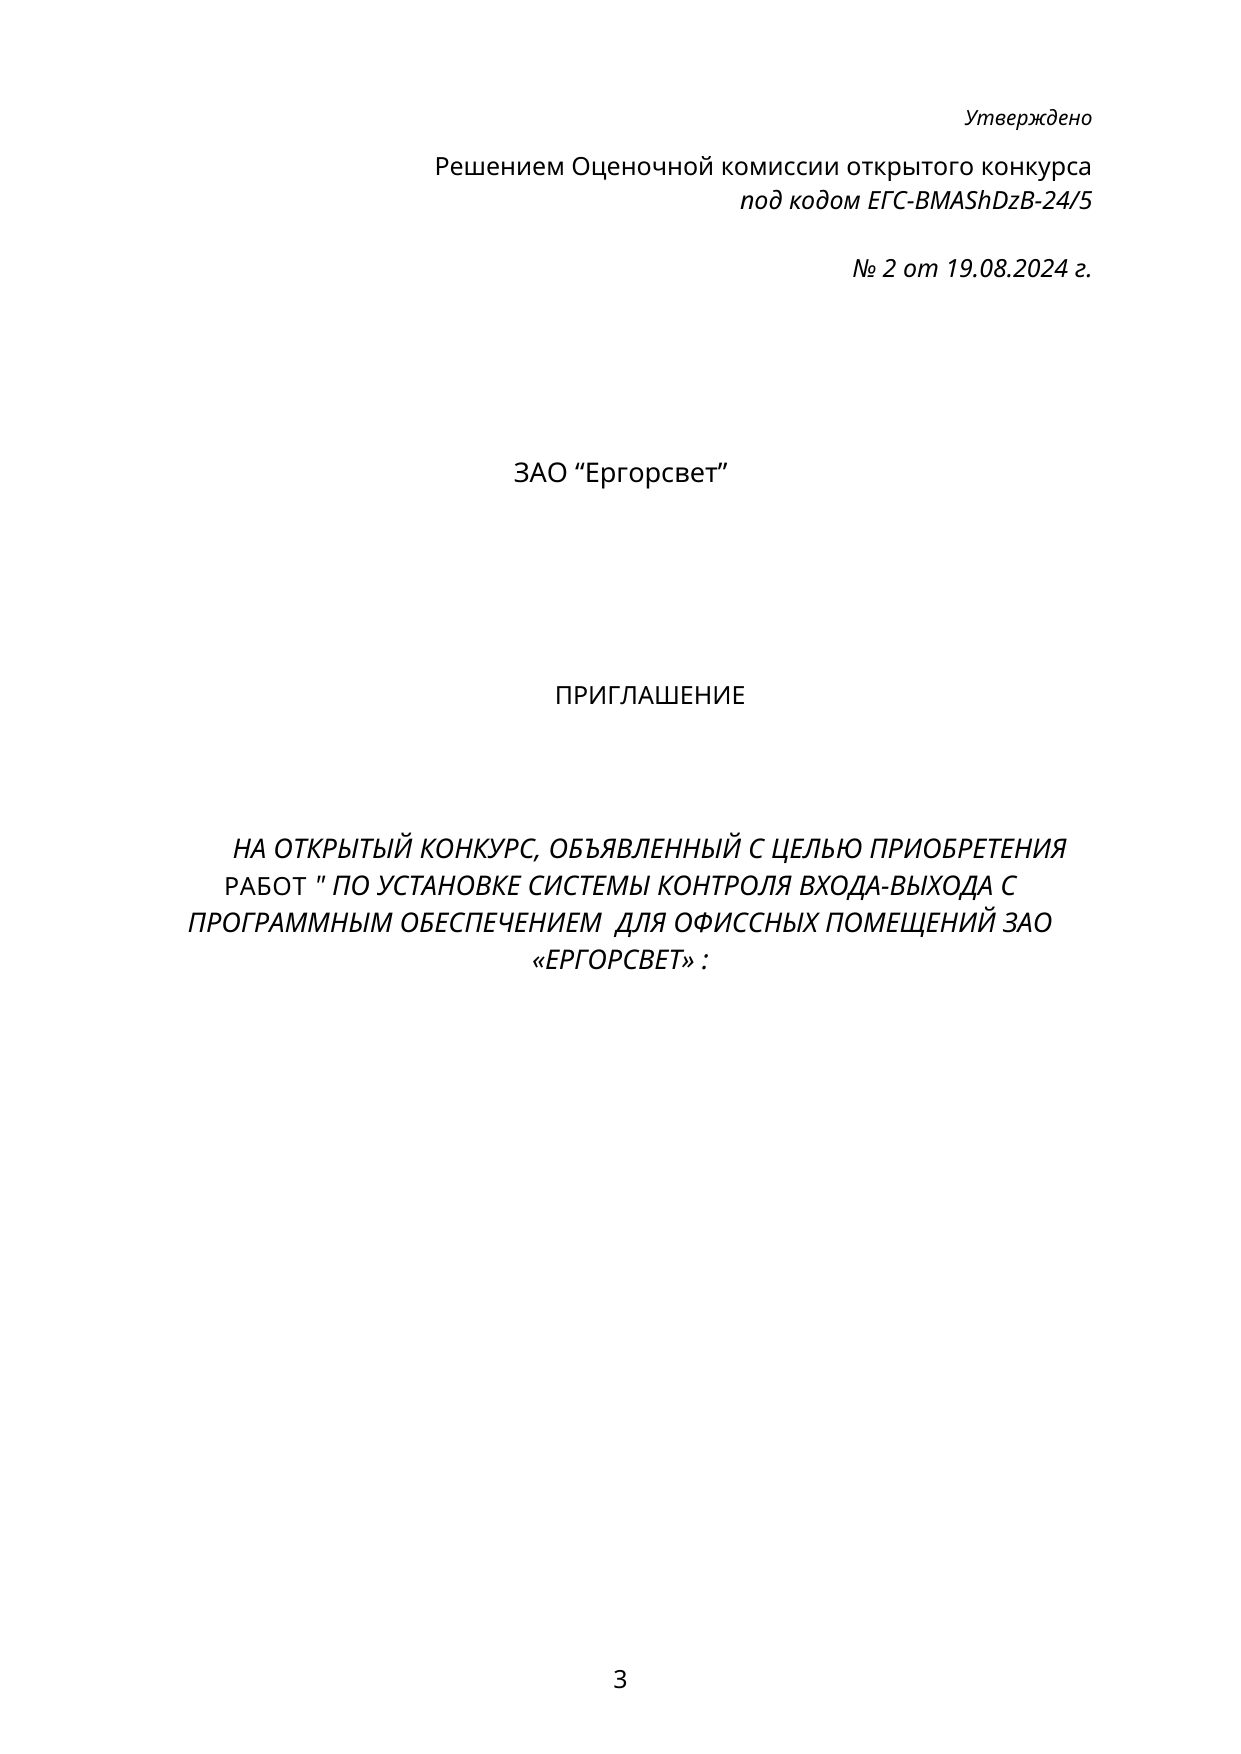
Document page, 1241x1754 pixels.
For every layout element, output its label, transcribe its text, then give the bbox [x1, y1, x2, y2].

text ПРИГЛАШЕНИЕ [148, 678, 1093, 712]
text НА ОТКРЫТЫЙ КОНКУРС, ОБЪЯВЛЕННЫЙ С ЦЕЛЬЮ ПРИОБРЕТЕНИЯ РАБОТ " ПО УСТАНОВКЕ СИСТЕМЫ КОНТРОЛЯ ВХОДА-ВЫХОДА С ПРОГРАММНЫМ ОБЕСПЕЧЕНИЕМ ДЛЯ ОФИССНЫХ ПОМЕЩЕНИЙ ЗАО «ЕРГОРСВЕТ» : [148, 830, 1092, 977]
text Решением Оценочной комиссии открытого конкурса под кодом ЕГС-BMAShDzB-24/5 № 2 от 19.08.2024 г. [148, 148, 1092, 285]
text ЗАО “Ергорсвет” [148, 454, 1093, 491]
text Утверждено [148, 103, 1092, 132]
